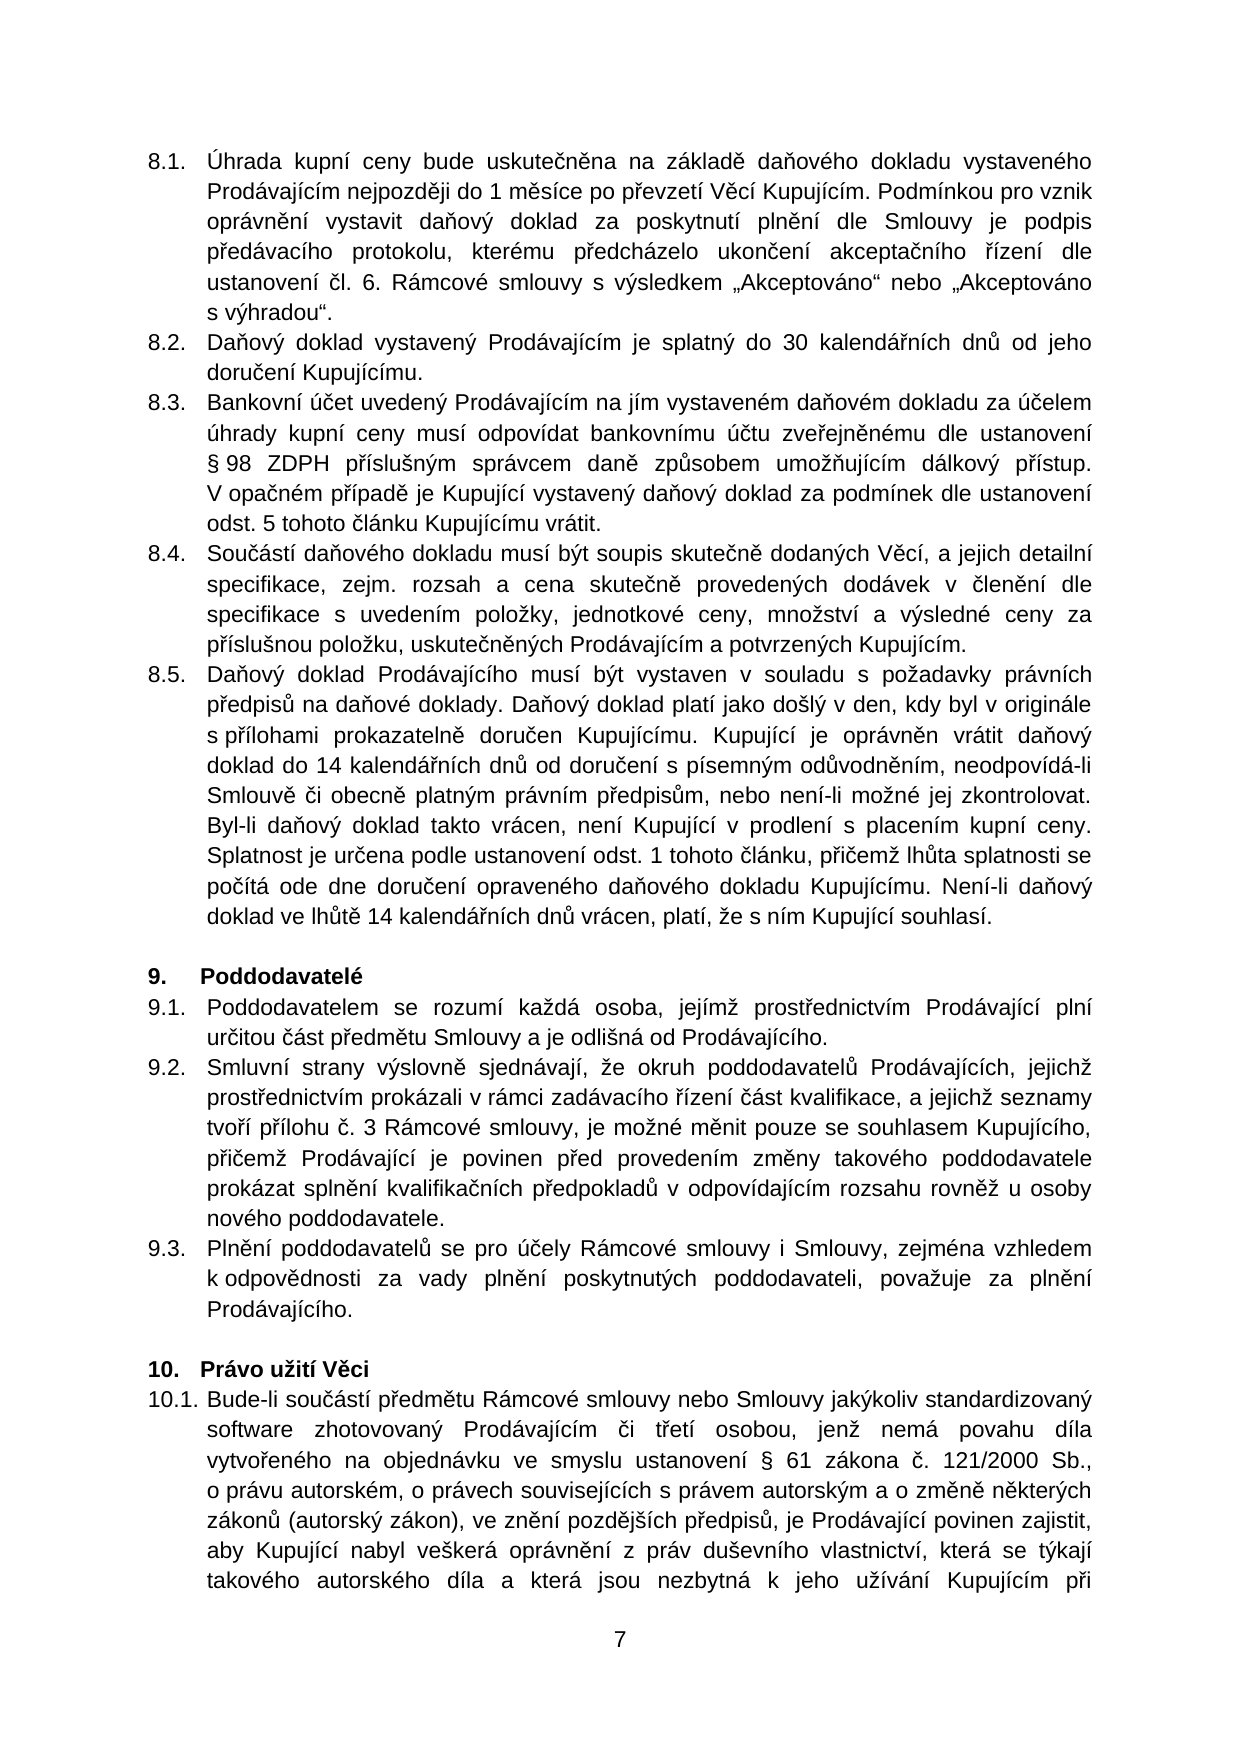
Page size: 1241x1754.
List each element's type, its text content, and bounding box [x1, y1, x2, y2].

list Úhrada kupní ceny bude uskutečněna na základě daňového dokladu vystaveného Prodávajícím nejpozději do 1 měsíce po převzetí Věcí Kupujícím. Podmínkou pro vznik oprávnění vystavit daňový doklad za poskytnutí plnění dle Smlouvy je podpis předávacího protokolu, kterému předcházelo ukončení akceptačního řízení dle ustanovení čl. 6. Rámcové smlouvy s výsledkem „Akceptováno“ nebo „Akceptováno s výhradou“. [148, 148, 1093, 325]
list Smluvní strany výslovně sjednávají, že okruh poddodavatelů Prodávajících, jejichž prostřednictvím prokázali v rámci zadávacího řízení část kvalifikace, a jejichž seznamy tvoří přílohu č. 3 Rámcové smlouvy, je možné měnit pouze se souhlasem Kupujícího, přičemž Prodávající je povinen před provedením změny takového poddodavatele prokázat splnění kvalifikačních předpokladů v odpovídajícím rozsahu rovněž u osoby nového poddodavatele. [148, 1054, 1093, 1231]
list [148, 1386, 1093, 1594]
list Daňový doklad Prodávajícího musí být vystaven v souladu s požadavky právních předpisů na daňové doklady. Daňový doklad platí jako došlý v den, kdy byl v originále s přílohami prokazatelně doručen Kupujícímu. Kupující je oprávněn vrátit daňový doklad do 14 kalendářních dnů od doručení s písemným odůvodněním, neodpovídá-li Smlouvě či obecně platným právním předpisům, nebo není-li možné jej zkontrolovat. Byl-li daňový doklad takto vrácen, není Kupující v prodlení s placením kupní ceny. Splatnost je určena podle ustanovení odst. 1 tohoto článku, přičemž lhůta splatnosti se počítá ode dne doručení opraveného daňového dokladu Kupujícímu. Není-li daňový doklad ve lhůtě 14 kalendářních dnů vrácen, platí, že s ním Kupující souhlasí. [148, 661, 1093, 929]
list Daňový doklad vystavený Prodávajícím je splatný do 30 kalendářních dnů od jeho doručení Kupujícímu. [148, 329, 1093, 385]
list Plnění poddodavatelů se pro účely Rámcové smlouvy i Smlouvy, zejména vzhledem k odpovědnosti za vady plnění poskytnutých poddodavateli, považuje za plnění Prodávajícího. [148, 1235, 1093, 1322]
list Součástí daňového dokladu musí být soupis skutečně dodaných Věcí, a jejich detailní specifikace, zejm. rozsah a cena skutečně provedených dodávek v členění dle specifikace s uvedením položky, jednotkové ceny, množství a výsledné ceny za příslušnou položku, uskutečněných Prodávajícím a potvrzených Kupujícím. [148, 540, 1093, 657]
list Právo užití Věci [148, 1356, 1093, 1382]
list Bankovní účet uvedený Prodávajícím na jím vystaveném daňovém dokladu za účelem úhrady kupní ceny musí odpovídat bankovnímu účtu zveřejněnému dle ustanovení § 98 ZDPH příslušným správcem daně způsobem umožňujícím dálkový přístup. V opačném případě je Kupující vystavený daňový doklad za podmínek dle ustanovení odst. 5 tohoto článku Kupujícímu vrátit. [148, 389, 1093, 536]
list Poddodavatelé [148, 963, 1093, 989]
list Poddodavatelem se rozumí každá osoba, jejímž prostřednictvím Prodávající plní určitou část předmětu Smlouvy a je odlišná od Prodávajícího. [148, 993, 1093, 1050]
